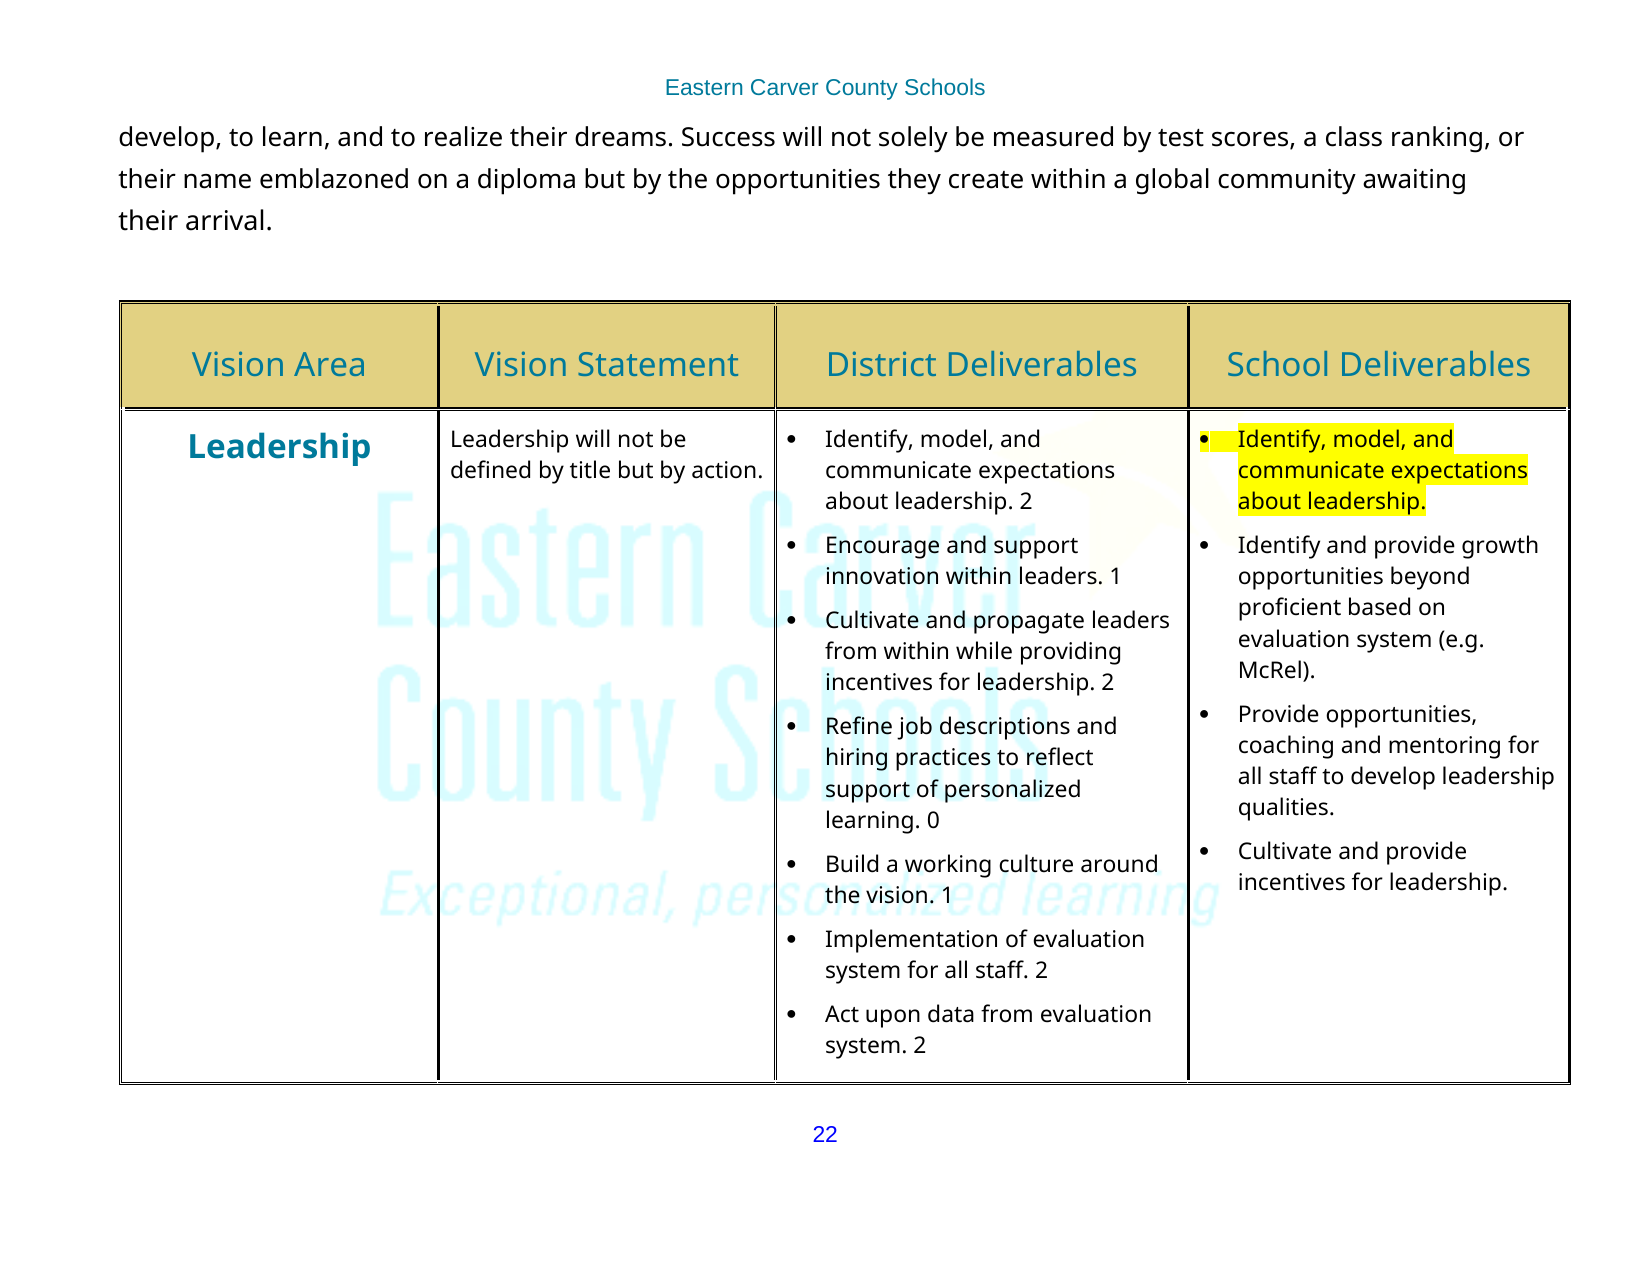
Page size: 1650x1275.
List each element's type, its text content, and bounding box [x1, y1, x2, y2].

table_header District Deliverables [776, 302, 1188, 407]
table_cell Leadership [122, 407, 438, 1081]
table_header Vision Statement [438, 304, 776, 407]
table_header School Deliverables [1188, 304, 1568, 407]
table_cell Identify, model, and communicate expectations about leadership. Identify and provide growth opportunities beyond proficient based on evaluation system (e.g. McRel). Provide opportunities, coaching and mentoring for all staff to develop leadership qualities. Cultivate and provide incentives for leadership. [1188, 407, 1569, 1081]
table_cell Leadership will not be defined by title but by action. [438, 411, 776, 1081]
table_cell Identify, model, and communicate expectations about leadership. 2 Encourage and support innovation within leaders. 1 Cultivate and propagate leaders from within while providing incentives for leadership. 2 Refine job descriptions and hiring practices to reflect support of personalized learning. 0 Build a working culture around the vision. 1 Implementation of evaluation system for all staff. 2 Act upon data from evaluation system. 2 [776, 411, 1188, 1081]
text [118, 118, 1532, 238]
table_header Vision Area [122, 302, 438, 407]
